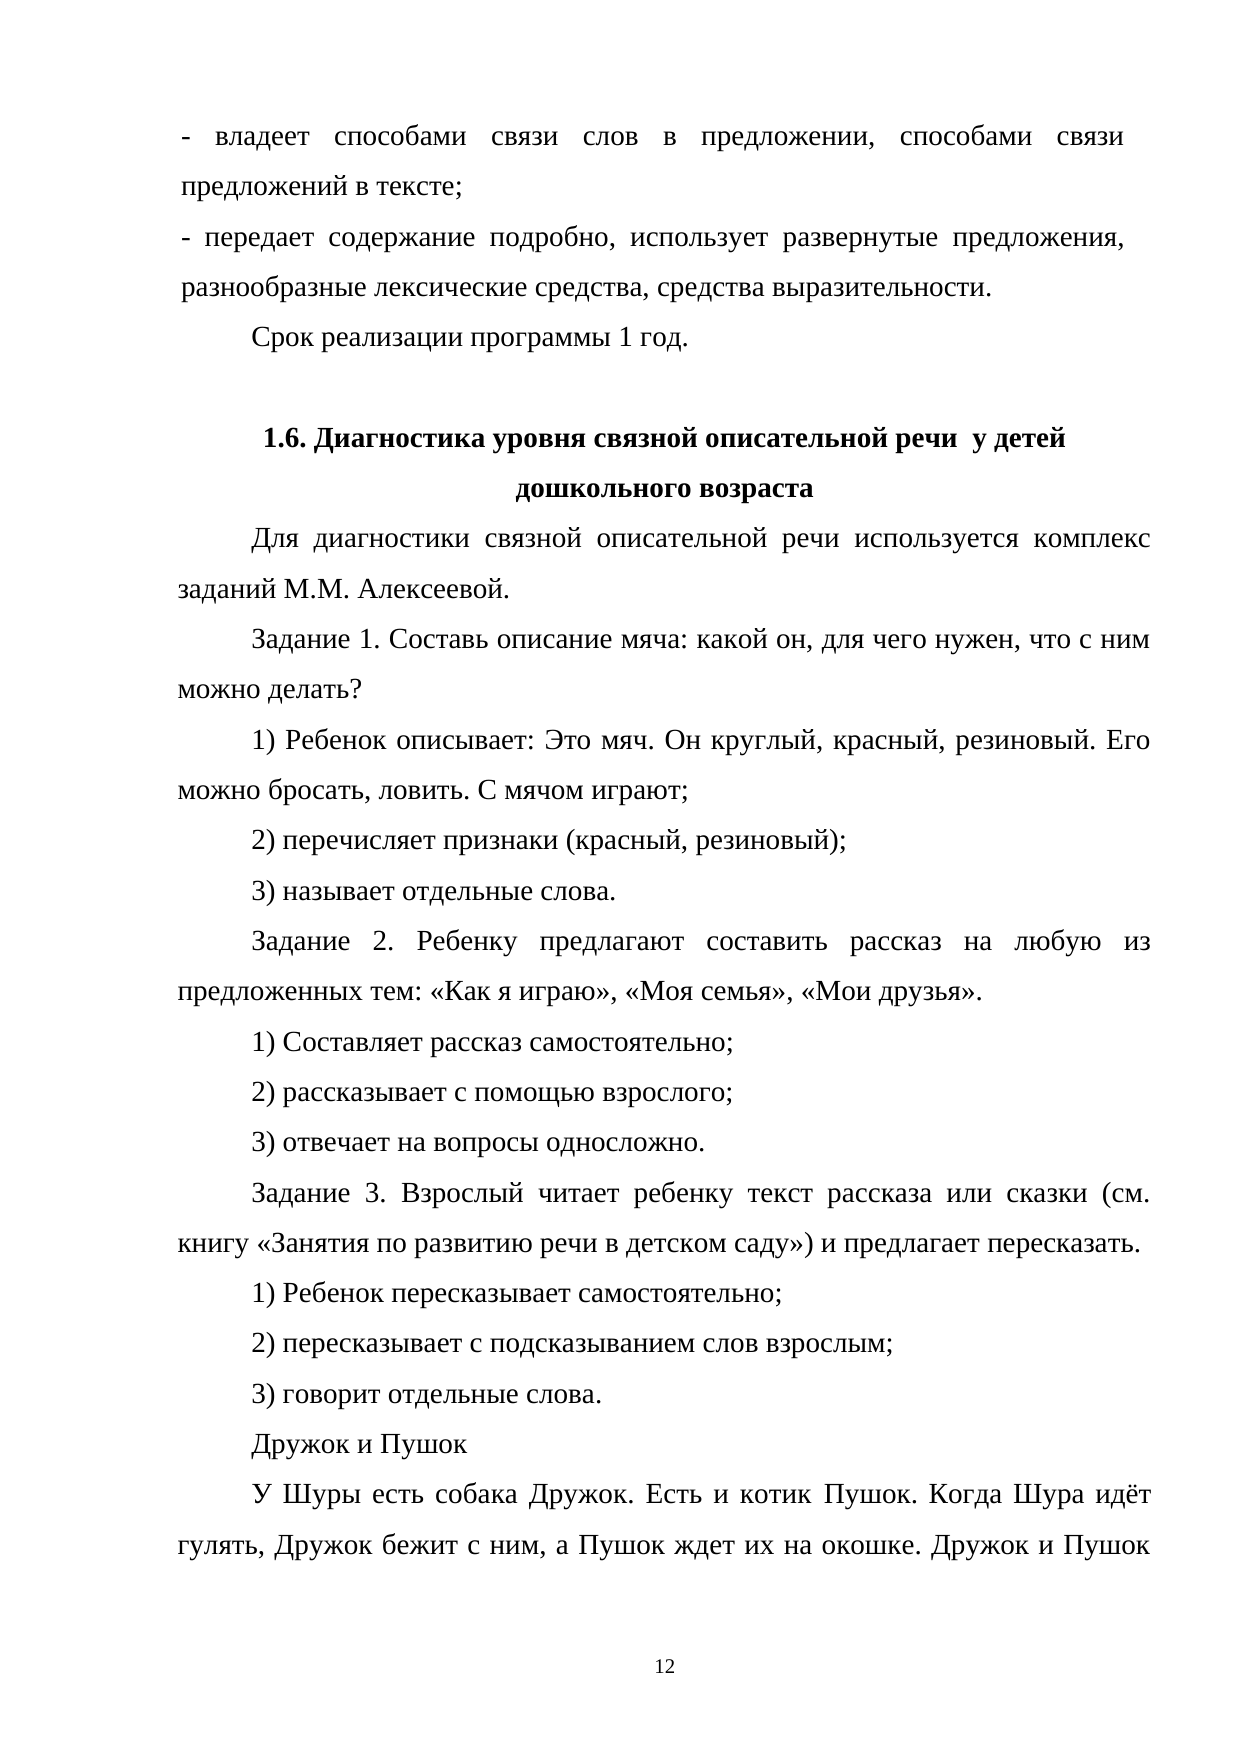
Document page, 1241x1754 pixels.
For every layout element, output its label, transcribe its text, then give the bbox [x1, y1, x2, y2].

text 1.6. Диагностика уровня связной описательной речи у детей дошкольного возраста [177, 420, 1152, 504]
text 2) перечисляет признаки (красный, резиновый); [177, 822, 1152, 856]
text Дружок и Пушок [177, 1426, 1152, 1460]
text 3) называет отдельные слова. [177, 873, 1152, 906]
text Задание 3. Взрослый читает ребенку текст рассказа или сказки (см. книгу «Занятия по развитию речи в детском саду») и предлагает пересказать. [177, 1175, 1152, 1258]
text - передает содержание подробно, использует развернутые предложения, разнообразные лексические средства, средства выразительности. [181, 219, 1125, 303]
text 3) отвечает на вопросы односложно. [177, 1124, 1152, 1158]
text Задание 2. Ребенку предлагают составить рассказ на любую из предложенных тем: «Как я играю», «Моя семья», «Мои друзья». [177, 923, 1152, 1007]
text Задание 1. Составь описание мяча: какой он, для чего нужен, что с ним можно делать? [177, 621, 1152, 705]
text Срок реализации программы 1 год. [177, 319, 1152, 353]
text - владеет способами связи слов в предложении, способами связи предложений в тексте; [181, 118, 1125, 202]
text Для диагностики связной описательной речи используется комплекс заданий М.М. Алексеевой. [177, 521, 1152, 604]
text 1) Ребенок пересказывает самостоятельно; [177, 1275, 1152, 1309]
text 1) Составляет рассказ самостоятельно; [177, 1024, 1152, 1057]
text 1) Ребенок описывает: Это мяч. Он круглый, красный, резиновый. Его можно бросать, ловить. С мячом играют; [177, 722, 1152, 806]
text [177, 1477, 1152, 1560]
text 2) рассказывает с помощью взрослого; [177, 1074, 1152, 1108]
text 2) пересказывает с подсказыванием слов взрослым; [177, 1326, 1152, 1359]
text 3) говорит отдельные слова. [177, 1376, 1152, 1409]
